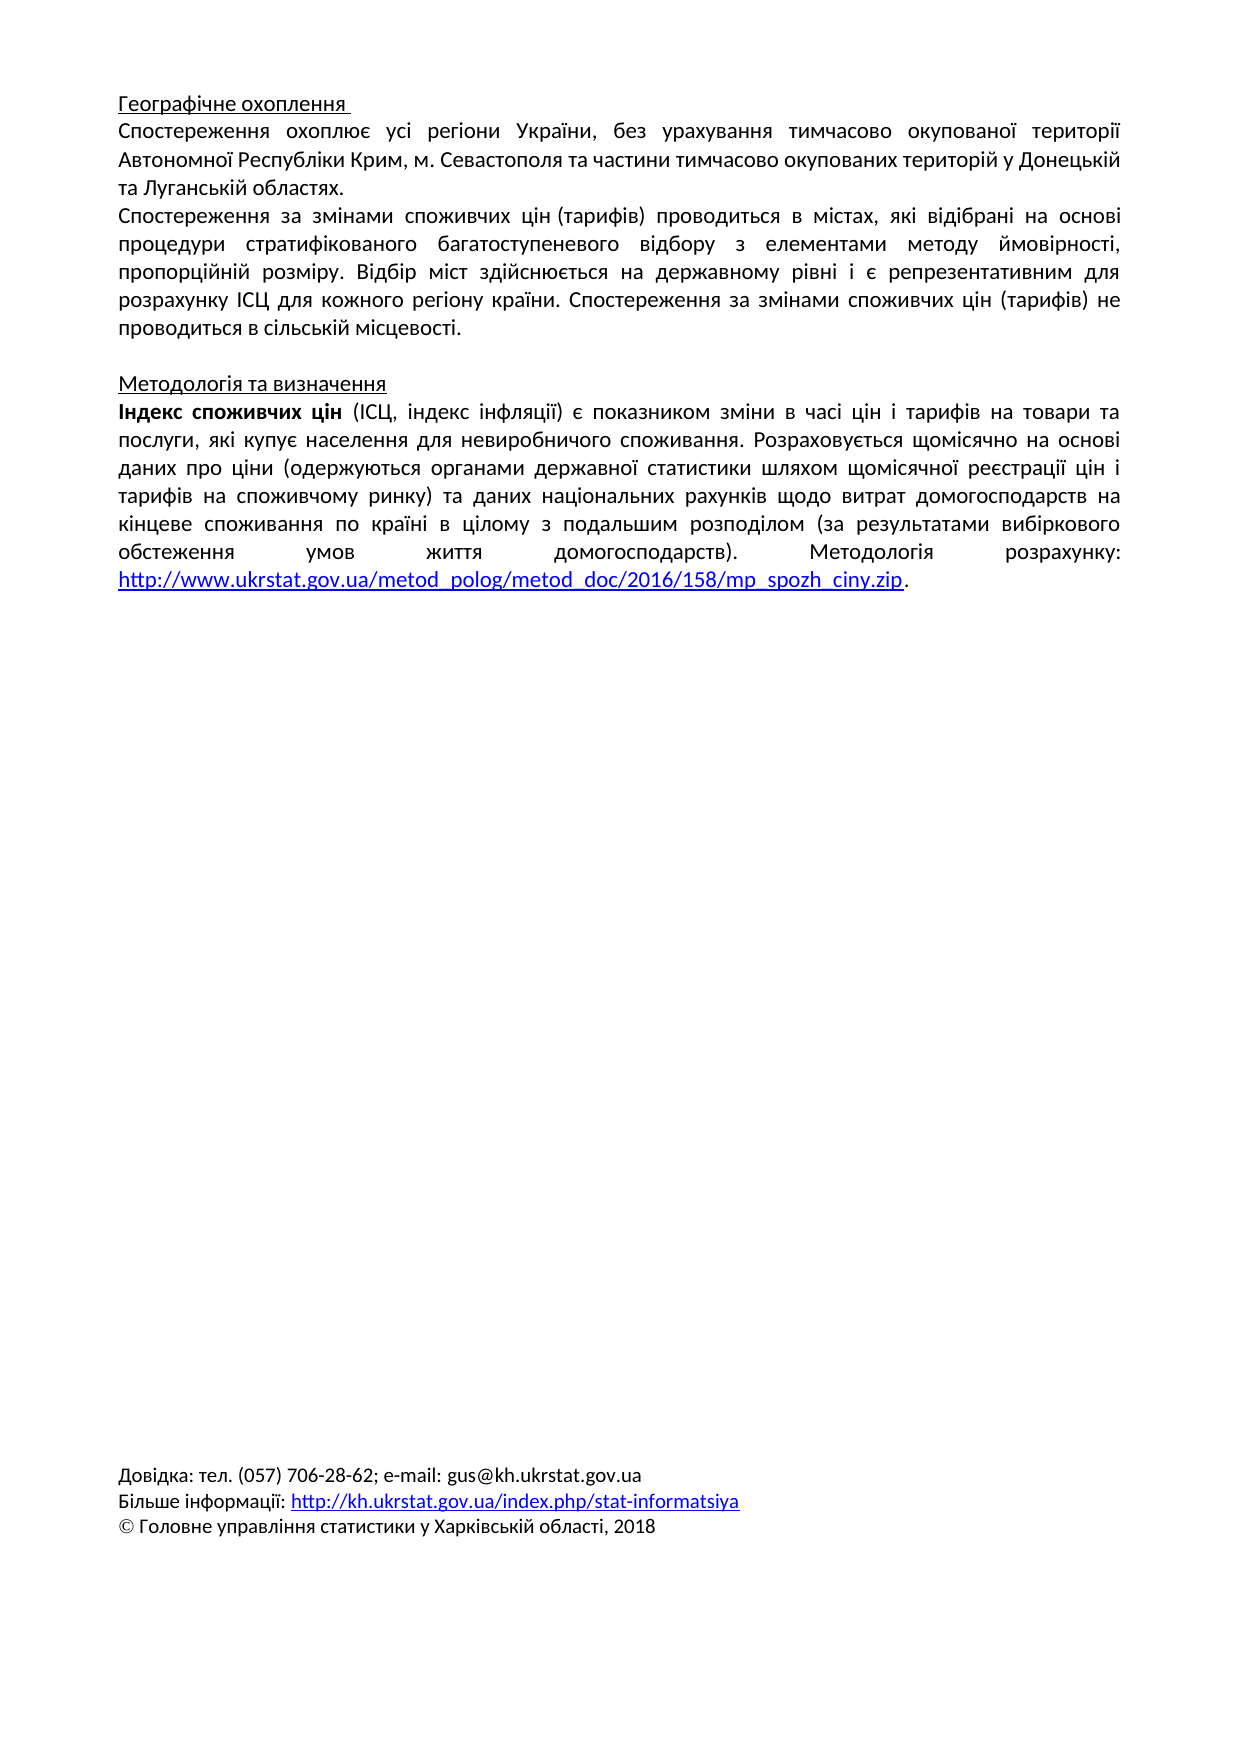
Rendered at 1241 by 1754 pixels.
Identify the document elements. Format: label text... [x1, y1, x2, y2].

text Спостереження за змінами споживчих цін (тарифів) проводиться в містах, які відібрані на основі процедури стратифікованого багатоступеневого відбору з елементами методу ймовірності, пропорційній розміру. Відбір міст здійснюється на державному рівні і є репрезентативним для розрахунку ІСЦ для кожного регіону країни. Спостереження за змінами споживчих цін (тарифів) не проводиться в сільській місцевості. [118, 201, 1122, 341]
text Методологія та визначення [118, 369, 1122, 397]
text Географічне охоплення [118, 89, 1122, 117]
text Головне управління статистики у Харківській області, 2018 [118, 1513, 1122, 1539]
text Індекс споживчих цін (ІСЦ, індекс інфляції) є показником зміни в часі цін і тарифів на товари та послуги, які купує населення для невиробничого споживання. Розраховується щомісячно на основі даних про ціни (одержуються органами державної статистики шляхом щомісячної реєстрації цін і тарифів на споживчому ринку) та даних національних рахунків щодо витрат домогосподарств на кінцеве споживання по країні в цілому з подальшим розподілом (за результатами вибіркового обстеження умов життя домогосподарств). Методологія розрахунку: http://www.ukrstat.gov.ua/metod_polog/metod_doc/2016/158/mp_spozh_ciny.zip. [118, 397, 1122, 593]
text Довідка: тел. (057) 706-28-62; e-mail: gus@kh.ukrstat.gov.ua [118, 1462, 1122, 1488]
text Більше інформації: http://kh.ukrstat.gov.ua/index.php/stat-informatsiya [118, 1488, 1122, 1513]
text Спостереження охоплює усі регіони України, без урахування тимчасово окупованої території Автономної Республіки Крим, м. Севастополя та частини тимчасово окупованих територій у Донецькій та Луганській областях. [118, 117, 1122, 201]
